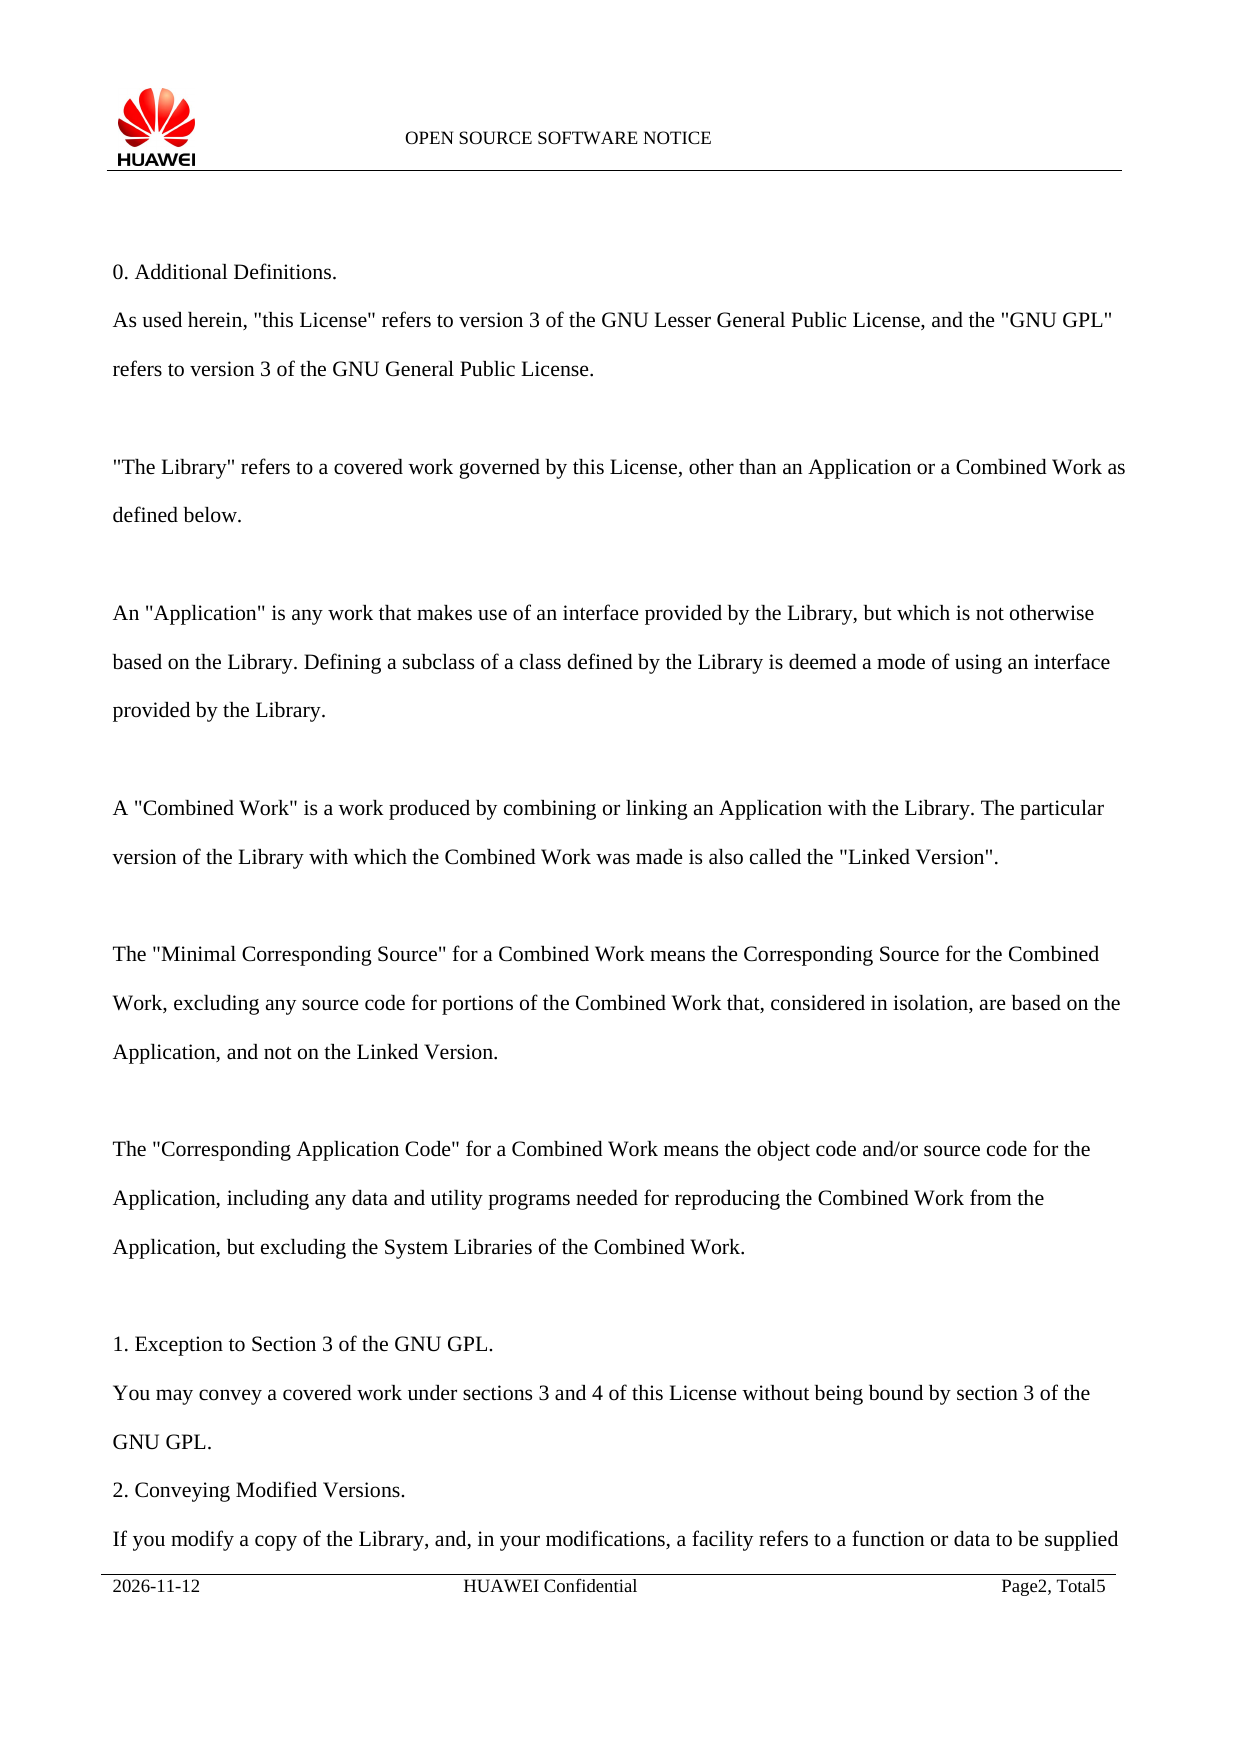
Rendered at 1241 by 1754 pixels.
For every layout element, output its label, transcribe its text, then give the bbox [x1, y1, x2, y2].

picture [118, 88, 195, 166]
